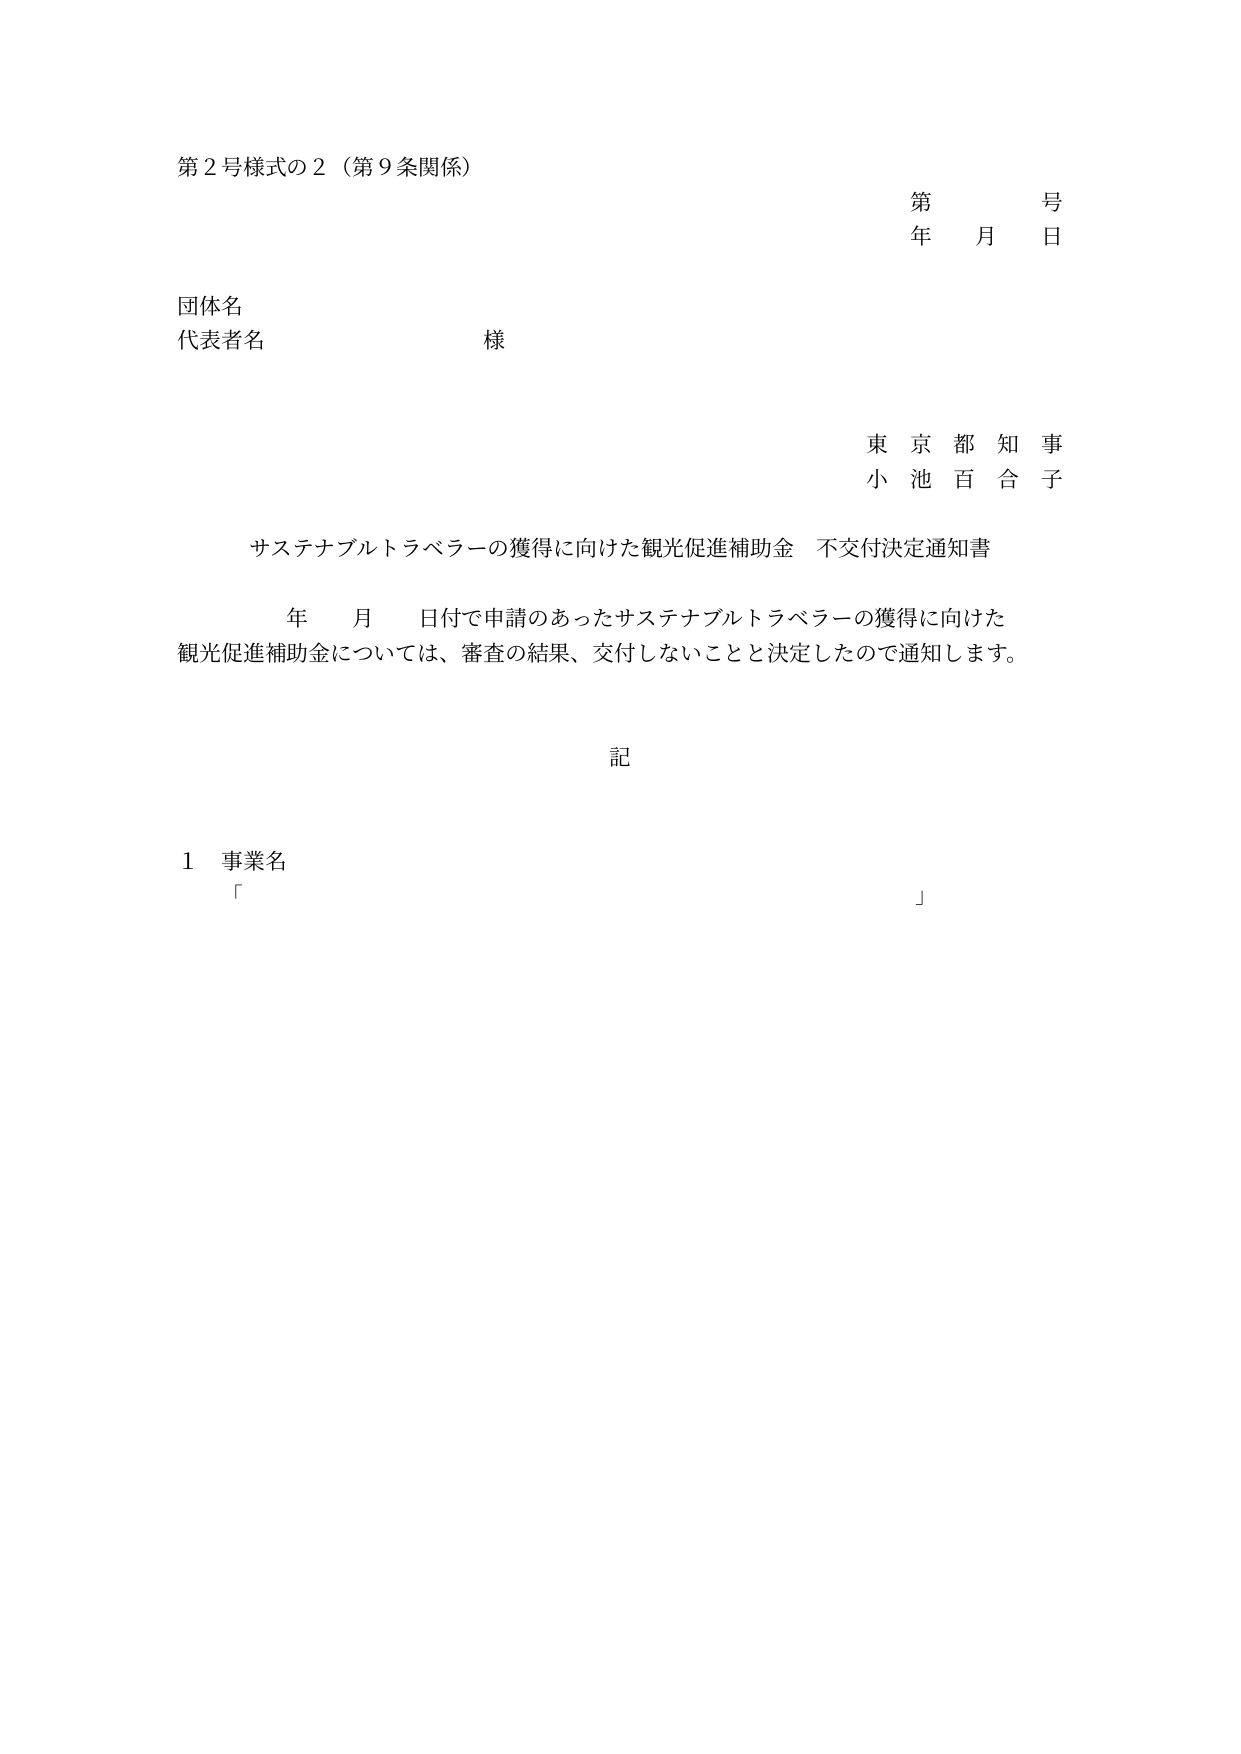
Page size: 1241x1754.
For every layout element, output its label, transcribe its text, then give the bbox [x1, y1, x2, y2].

text サステナブルトラベラーの獲得に向けた観光促進補助金 不交付決定通知書 [177, 530, 1063, 565]
text １ 事業名 [177, 842, 1063, 877]
text 代表者名 様 [177, 322, 1063, 357]
text 観光促進補助金については、審査の結果、交付しないことと決定したので通知します。 [177, 634, 1063, 669]
text 年 月 日付で申請のあったサステナブルトラベラーの獲得に向けた [177, 599, 1063, 634]
text 年 月 日 [177, 218, 1063, 253]
text 小 池 百 合 子 [177, 461, 1063, 495]
text 記 [177, 738, 1063, 773]
text 東 京 都 知 事 [177, 426, 1063, 461]
text 第２号様式の２（第９条関係） [177, 148, 1063, 183]
text 第 号 [177, 183, 1063, 218]
text 「 」 [177, 877, 1063, 912]
text 団体名 [177, 287, 1063, 322]
